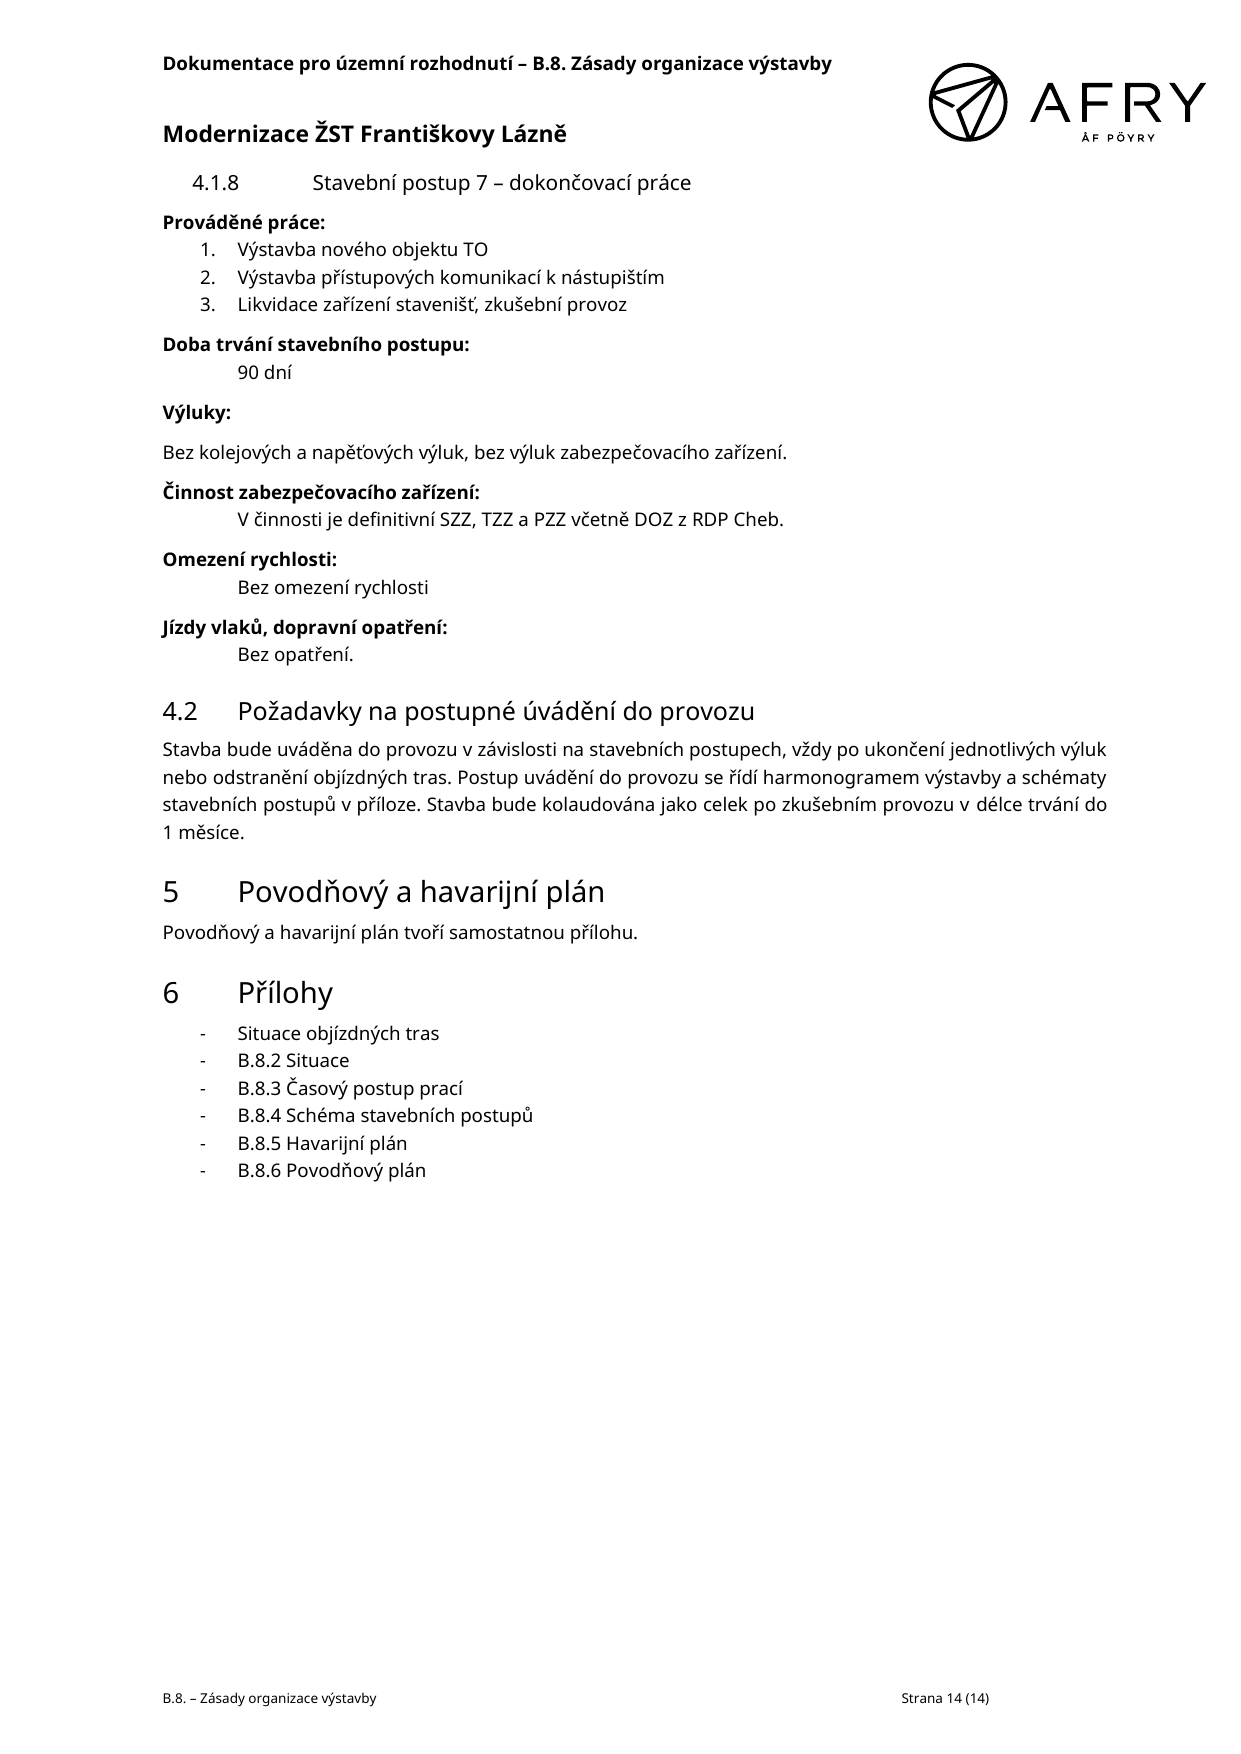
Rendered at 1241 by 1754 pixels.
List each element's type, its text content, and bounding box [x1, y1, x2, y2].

list Výstavba přístupových komunikací k nástupištím [200, 264, 1107, 289]
text Doba trvání stavebního postupu: [162, 332, 1107, 357]
subtitle Stavební postup 7 – dokončovací práce [192, 168, 1107, 197]
text Omezení rychlosti: [162, 547, 1107, 572]
list B.8.2 Situace [200, 1047, 1107, 1073]
subtitle Požadavky na postupné úvádění do provozu [162, 694, 1107, 728]
subtitle Povodňový a havarijní plán [162, 871, 1107, 911]
text Povodňový a havarijní plán tvoří samostatnou přílohu. [162, 919, 1107, 945]
list B.8.6 Povodňový plán [200, 1157, 1107, 1183]
list Výstavba nového objektu TO [200, 237, 1107, 262]
text Stavba bude uváděna do provozu v závislosti na stavebních postupech, vždy po ukončení jednotlivých výluk nebo odstranění objízdných tras. Postup uvádění do provozu se řídí harmonogramem výstavby a schématy stavebních postupů v příloze. Stavba bude kolaudována jako celek po zkušebním provozu v délce trvání do 1 měsíce. [162, 736, 1107, 844]
text V činnosti je definitivní SZZ, TZZ a PZZ včetně DOZ z RDP Cheb. [162, 507, 1107, 532]
text Bez kolejových a napěťových výluk, bez výluk zabezpečovacího zařízení. [162, 439, 1107, 464]
text Bez omezení rychlosti [162, 574, 1107, 599]
list B.8.5 Havarijní plán [200, 1130, 1107, 1156]
list B.8.3 Časový postup prací [200, 1075, 1107, 1101]
list B.8.4 Schéma stavebních postupů [200, 1102, 1107, 1128]
list Situace objízdných tras [200, 1020, 1107, 1046]
text Výluky: [162, 399, 1107, 424]
subtitle Přílohy [162, 972, 1107, 1012]
text 90 dní [162, 359, 1107, 384]
text Prováděné práce: [162, 209, 1107, 234]
list Likvidace zařízení stavenišť, zkušební provoz [200, 292, 1107, 317]
text Bez opatření. [162, 642, 1107, 667]
text Jízdy vlaků, dopravní opatření: [162, 614, 1107, 639]
text Činnost zabezpečovacího zařízení: [162, 479, 1107, 504]
